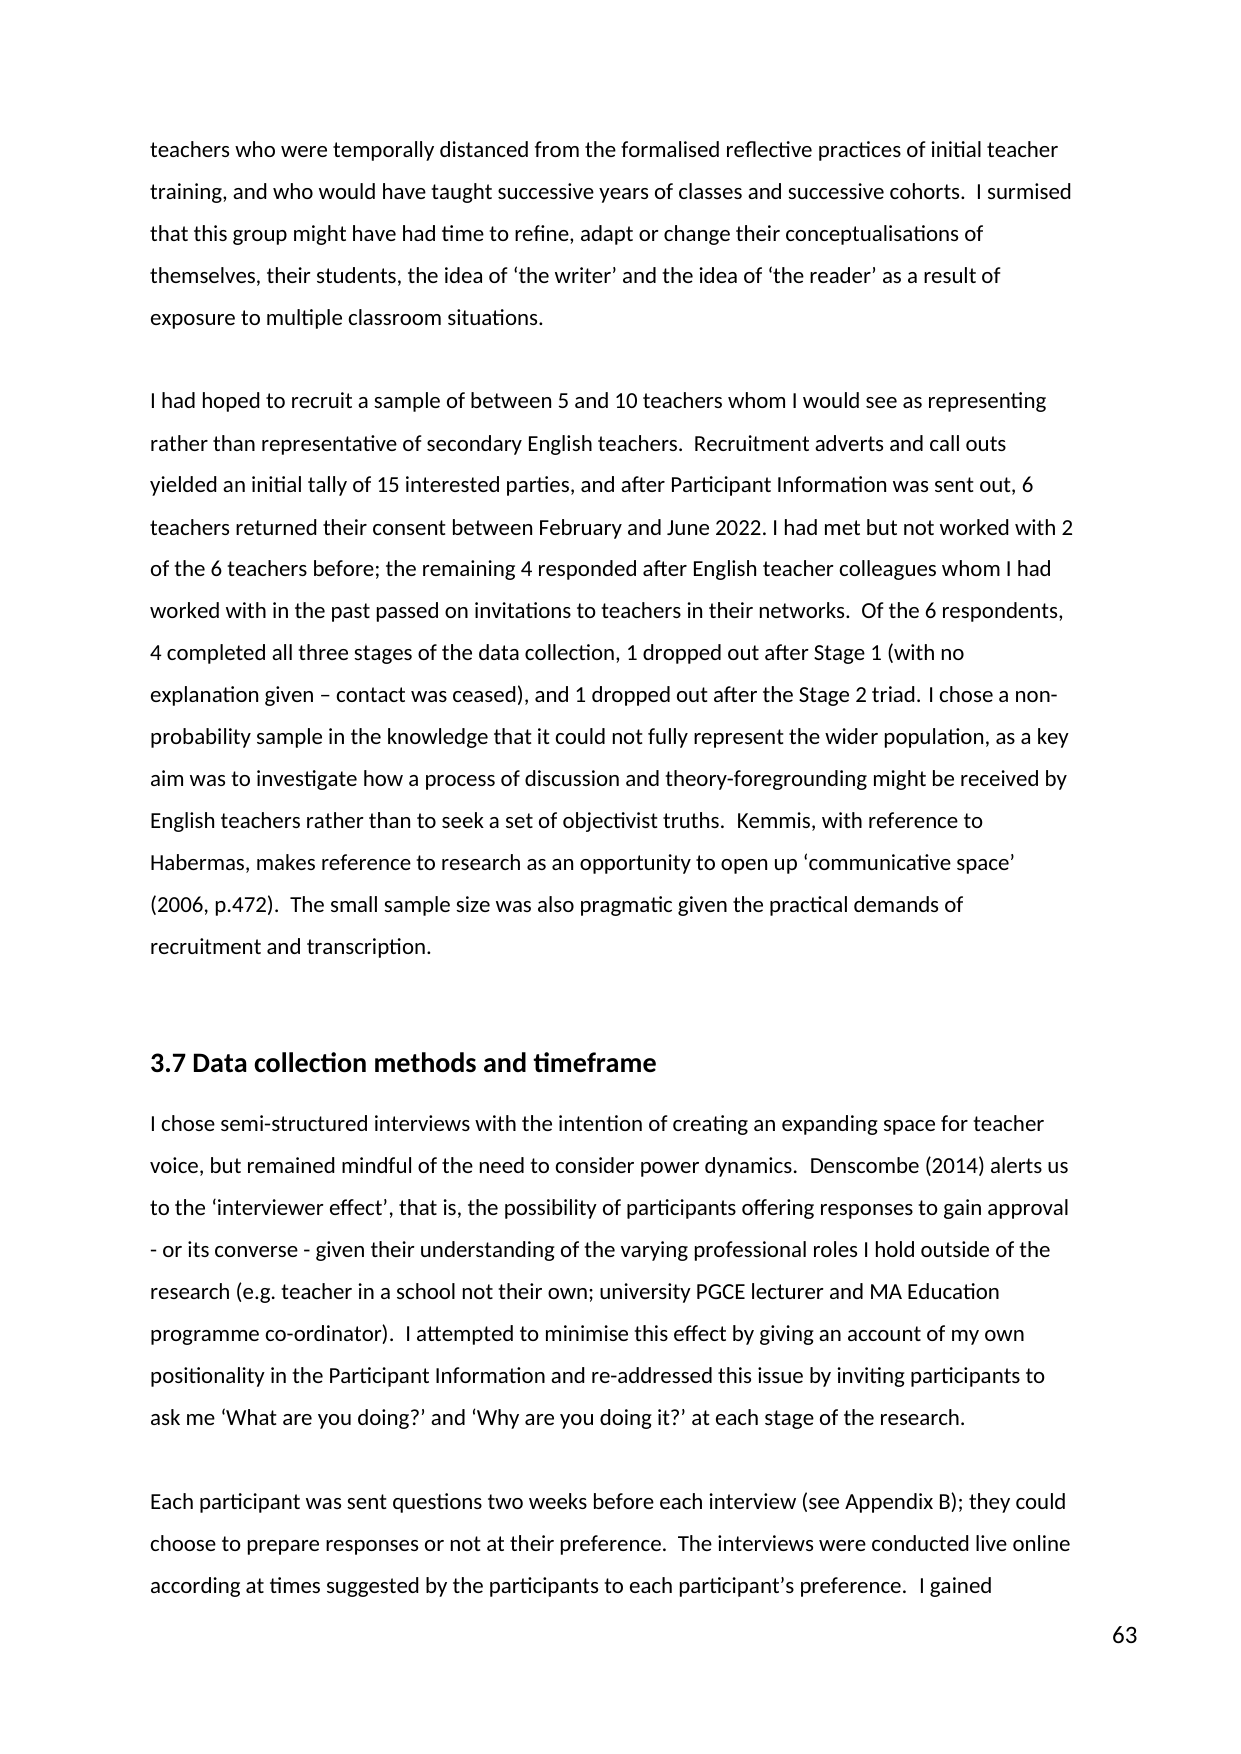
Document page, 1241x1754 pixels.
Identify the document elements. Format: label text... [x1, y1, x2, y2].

text I chose semi-structured interviews with the intention of creating an expanding space for teacher voice, but remained mindful of the need to consider power dynamics. Denscombe (2014) alerts us to the ‘interviewer effect’, that is, the possibility of participants offering responses to gain approval - or its converse - given their understanding of the varying professional roles I hold outside of the research (e.g. teacher in a school not their own; university PGCE lecturer and MA Education programme co-ordinator). I attempted to minimise this effect by giving an account of my own positionality in the Participant Information and re-addressed this issue by inviting participants to ask me ‘What are you doing?’ and ‘Why are you doing it?’ at each stage of the research. [150, 1109, 1080, 1431]
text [150, 1487, 1080, 1599]
text I had hoped to recruit a sample of between 5 and 10 teachers whom I would see as representing rather than representative of secondary English teachers. Recruitment adverts and call outs yielded an initial tally of 15 interested parties, and after Participant Information was sent out, 6 teachers returned their consent between February and June 2022. I had met but not worked with 2 of the 6 teachers before; the remaining 4 responded after English teacher colleagues whom I had worked with in the past passed on invitations to teachers in their networks. Of the 6 respondents, 4 completed all three stages of the data collection, 1 dropped out after Stage 1 (with no explanation given – contact was ceased), and 1 dropped out after the Stage 2 triad. I chose a non-probability sample in the knowledge that it could not fully represent the wider population, as a key aim was to investigate how a process of discussion and theory-foregrounding might be received by English teachers rather than to seek a set of objectivist truths. Kemmis, with reference to Habermas, makes reference to research as an opportunity to open up ‘communicative space’ (2006, p.472). The small sample size was also pragmatic given the practical demands of recruitment and transcription. [150, 387, 1080, 960]
subtitle 3.7 Data collection methods and timeframe [150, 1046, 1137, 1080]
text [150, 135, 1080, 331]
